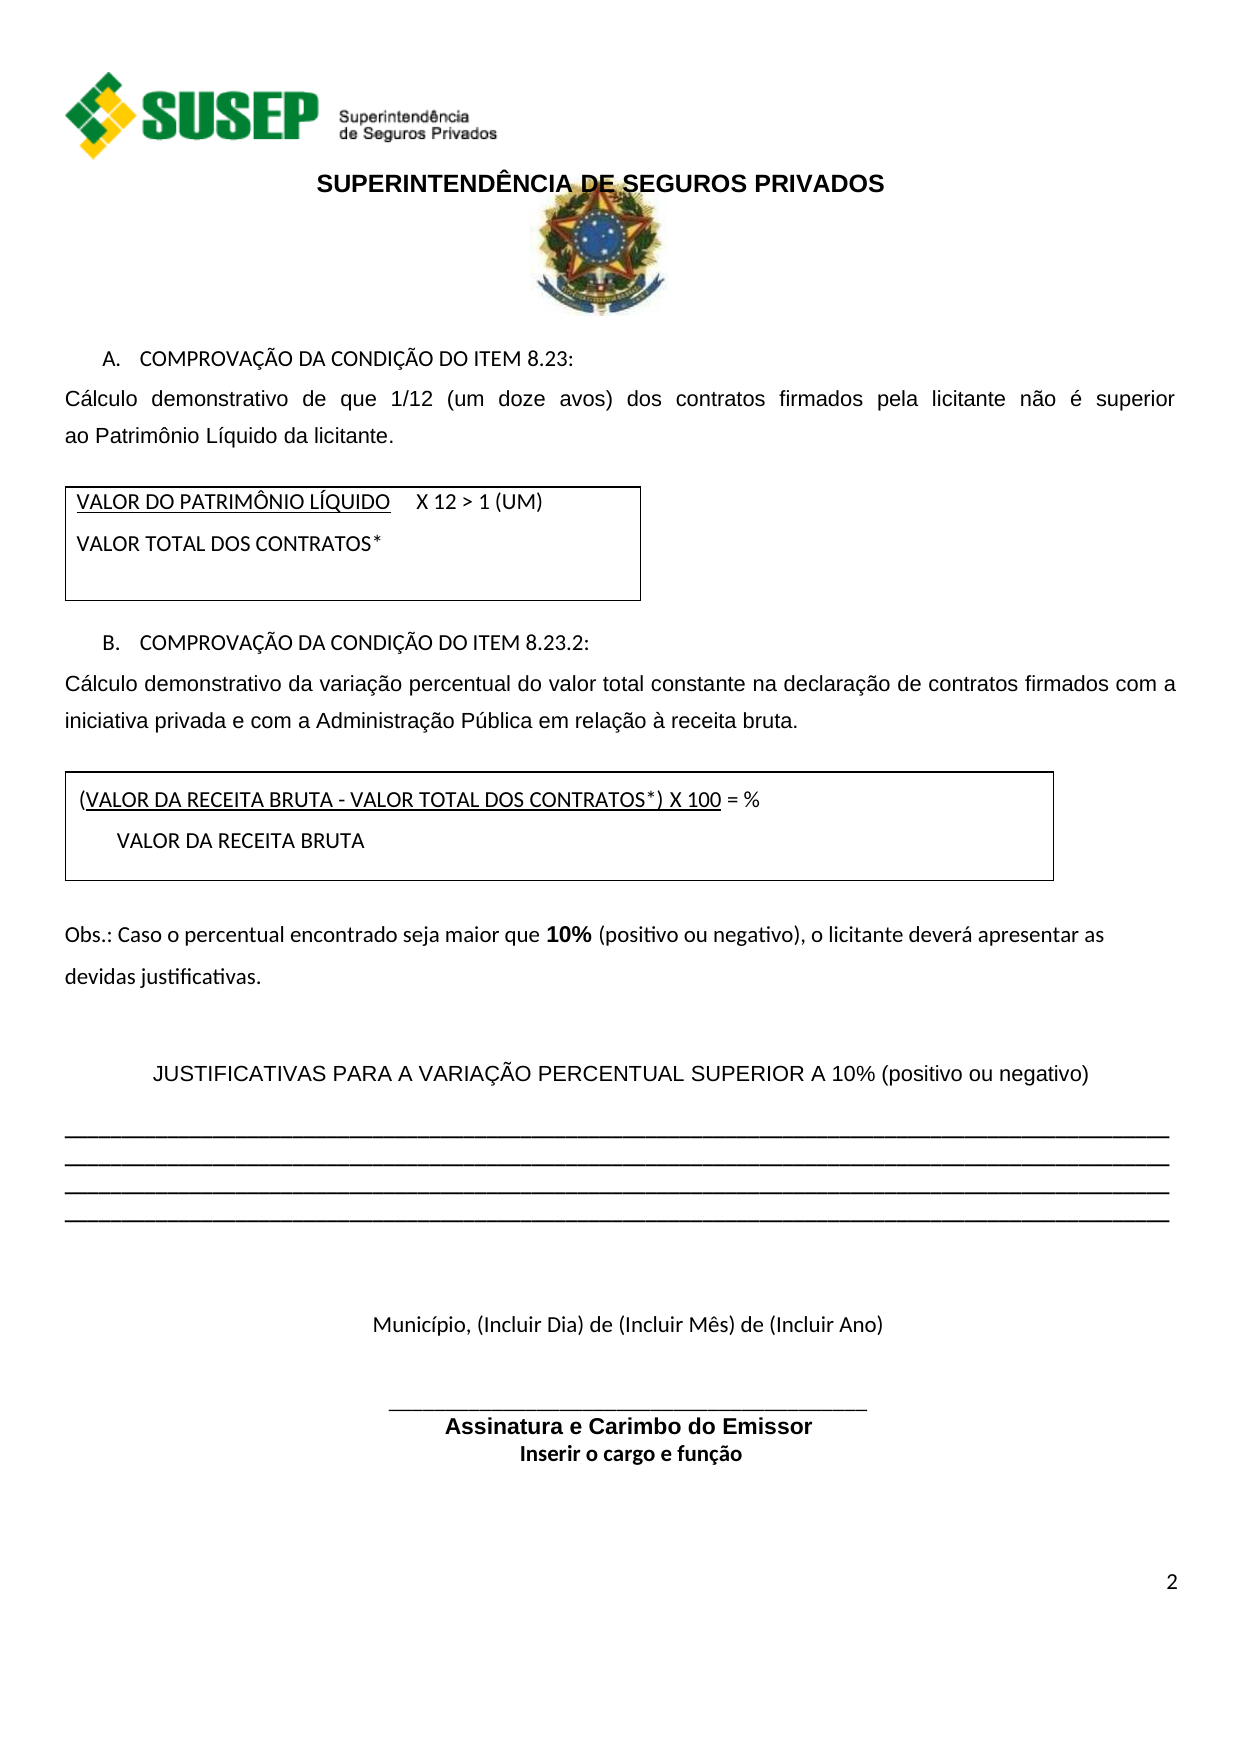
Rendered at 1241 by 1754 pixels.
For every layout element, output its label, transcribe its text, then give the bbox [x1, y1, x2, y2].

text Cálculo demonstrativo da variação percentual do valor total constante na declaração de contratos firmados com a iniciativa privada e com a Administração Pública em relação à receita bruta. [64, 671, 1178, 733]
picture [585, 178, 593, 189]
text __________________________________________ [251, 1386, 1004, 1414]
subtitle JUSTIFICATIVAS PARA A VARIAÇÃO PERCENTUAL SUPERIOR A 10% (positivo ou negativo) [64, 1061, 1178, 1086]
list COMPROVAÇÃO DA CONDIÇÃO DO ITEM 8.23.2: [102, 628, 1178, 657]
text Cálculo demonstrativo de que 1/12 (um doze avos) dos contratos firmados pela licitante não é superior ao Patrimônio Líquido da licitante. [64, 386, 1178, 449]
picture [660, 177, 669, 189]
text Município, (Incluir Dia) de (Incluir Mês) de (Incluir Ano) [251, 1310, 1004, 1338]
table_header VALOR DO PATRIMÔNIO LÍQUIDO X 12 > 1 (UM) VALOR TOTAL DOS CONTRATOS* [66, 488, 640, 599]
list COMPROVAÇÃO DA CONDIÇÃO DO ITEM 8.23: [102, 344, 1178, 372]
text Assinatura e Carimbo do Emissor [439, 1414, 817, 1439]
text ____________________________________________________________________________________________________________________________________________________________________________________________________________________________________________________________________________________________________________________________________________________________________________________________________ [64, 1113, 1172, 1225]
picture [530, 177, 669, 316]
table_header (VALOR DA RECEITA BRUTA - VALOR TOTAL DOS CONTRATOS*) X 100 = % VALOR DA RECEITA BRUTA [66, 773, 1053, 880]
text Inserir o cargo e função [448, 1439, 817, 1467]
text Obs.: Caso o percentual encontrado seja maior que 10% (positivo ou negativo), o licitante deverá apresentar as devidas justificativas. [64, 920, 1172, 990]
picture [64, 72, 498, 160]
